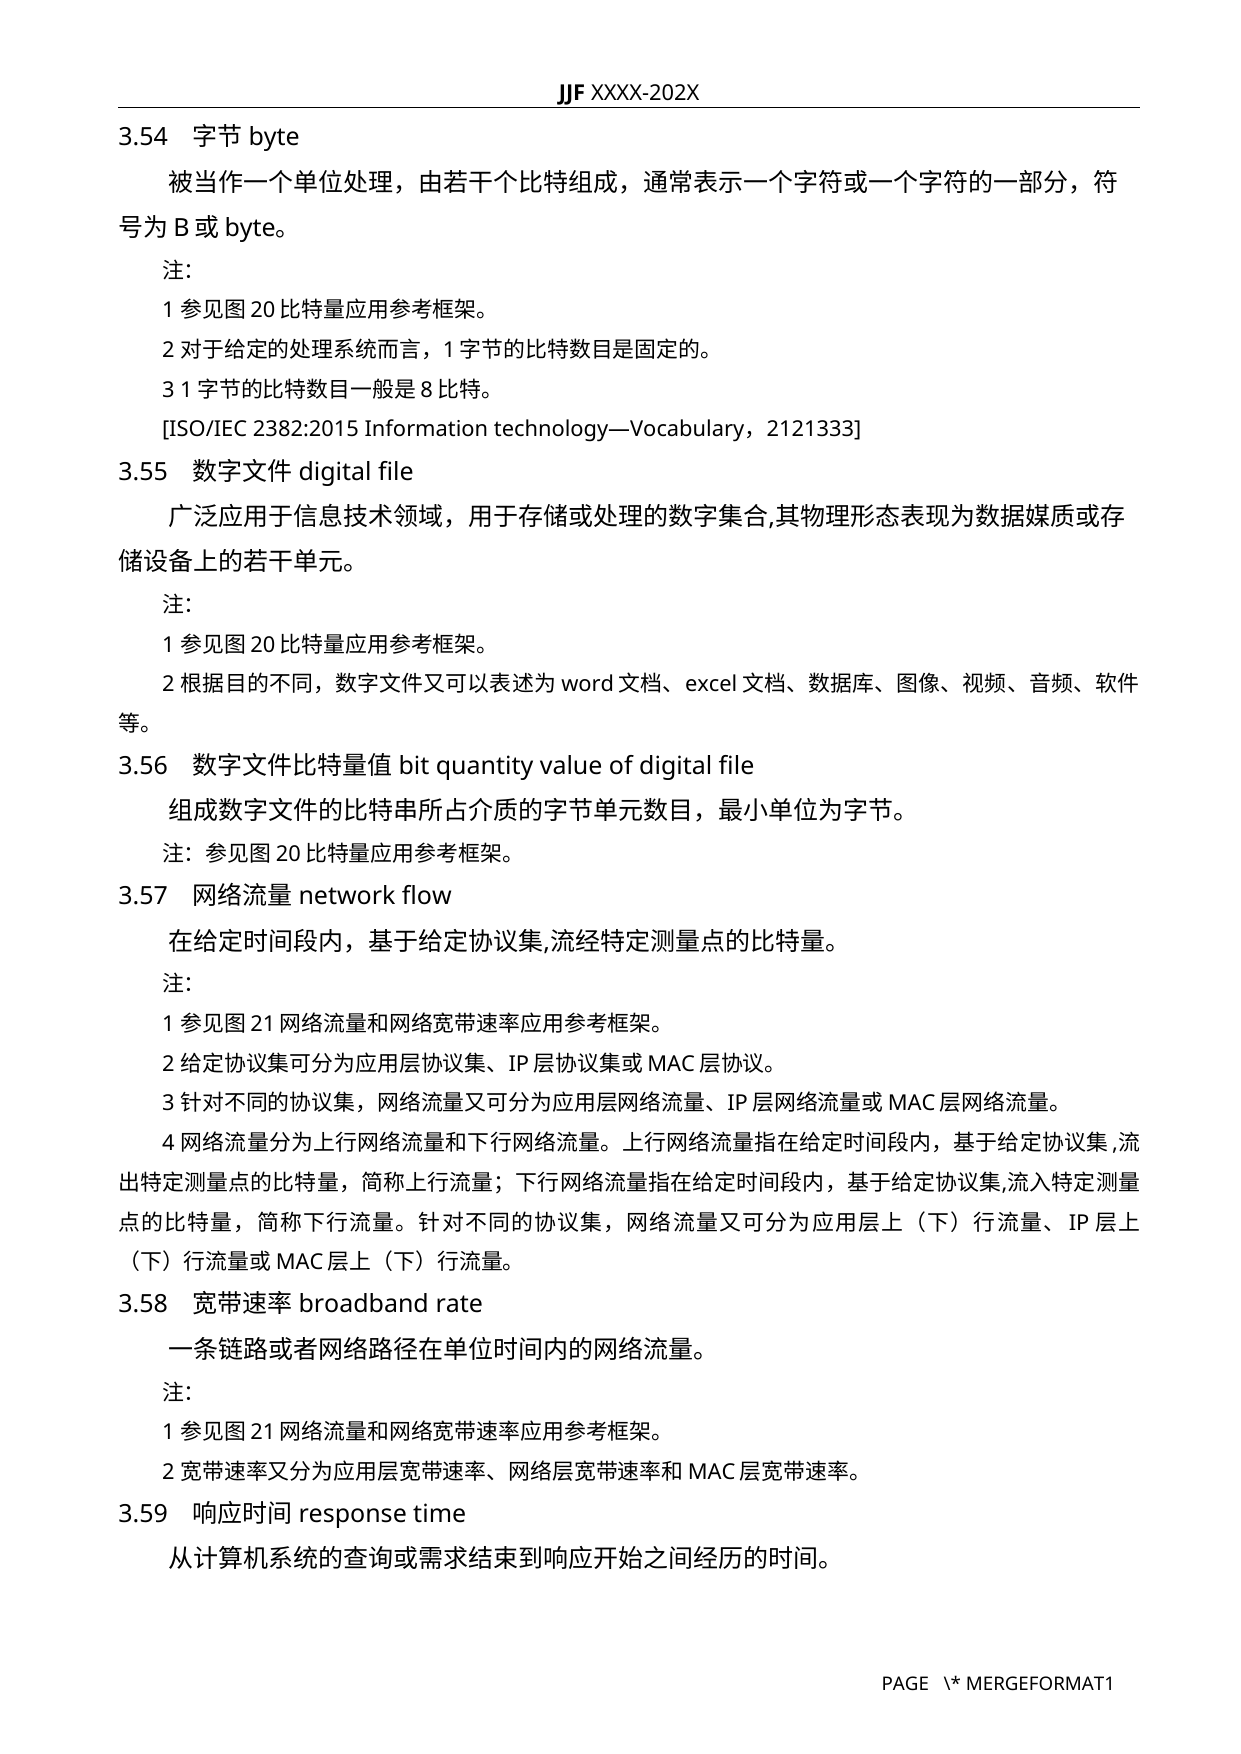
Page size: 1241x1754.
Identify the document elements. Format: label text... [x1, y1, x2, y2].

text 注： [118, 253, 1140, 284]
text 2 根据目的不同，数字文件又可以表述为word文档、excel文档、数据库、图像、视频、音频、软件等。 [118, 666, 1140, 738]
text 被当作一个单位处理，由若干个比特组成，通常表示一个字符或一个字符的一部分，符号为B或byte。 [118, 162, 1140, 244]
text 3 针对不同的协议集，网络流量又可分为应用层网络流量、IP层网络流量或MAC层网络流量。 [118, 1085, 1140, 1117]
text 数字文件比特量值 bit quantity value of digital file [118, 746, 1140, 782]
text 宽带速率 broadband rate [118, 1284, 1140, 1320]
text [ISO/IEC 2382:2015 Information technology—Vocabulary，2121333] [118, 411, 1140, 443]
text 广泛应用于信息技术领域，用于存储或处理的数字集合,其物理形态表现为数据媒质或存储设备上的若干单元。 [118, 496, 1140, 578]
text 3 1字节的比特数目一般是8比特。 [118, 372, 1140, 403]
text 注： [118, 966, 1140, 998]
text 2 给定协议集可分为应用层协议集、IP层协议集或MAC层协议。 [118, 1046, 1140, 1077]
text 注：参见图20比特量应用参考框架。 [118, 836, 1140, 868]
text 1 参见图20比特量应用参考框架。 [118, 292, 1140, 324]
text 1 参见图20比特量应用参考框架。 [118, 627, 1140, 658]
text 字节 byte [118, 117, 1140, 153]
text 注： [118, 1374, 1140, 1406]
text 在给定时间段内，基于给定协议集,流经特定测量点的比特量。 [118, 921, 1140, 957]
text 1 参见图21网络流量和网络宽带速率应用参考框架。 [118, 1006, 1140, 1038]
text 一条链路或者网络路径在单位时间内的网络流量。 [118, 1329, 1140, 1365]
text 注： [118, 587, 1140, 619]
text 网络流量 network flow [118, 876, 1140, 912]
text 响应时间 response time [118, 1493, 1140, 1530]
text 1 参见图21网络流量和网络宽带速率应用参考框架。 [118, 1414, 1140, 1446]
text 数字文件 digital file [118, 451, 1140, 487]
text 2 宽带速率又分为应用层宽带速率、网络层宽带速率和MAC层宽带速率。 [118, 1454, 1140, 1486]
text 4 网络流量分为上行网络流量和下行网络流量。上行网络流量指在给定时间段内，基于给定协议集,流出特定测量点的比特量，简称上行流量；下行网络流量指在给定时间段内，基于给定协议集,流入特定测量点的比特量，简称下行流量。针对不同的协议集，网络流量又可分为应用层上（下）行流量、IP层上（下）行流量或MAC层上（下）行流量。 [118, 1125, 1140, 1276]
text 2 对于给定的处理系统而言，1字节的比特数目是固定的。 [118, 332, 1140, 364]
text 组成数字文件的比特串所占介质的字节单元数目，最小单位为字节。 [118, 791, 1140, 827]
text 从计算机系统的查询或需求结束到响应开始之间经历的时间。 [118, 1539, 1140, 1575]
